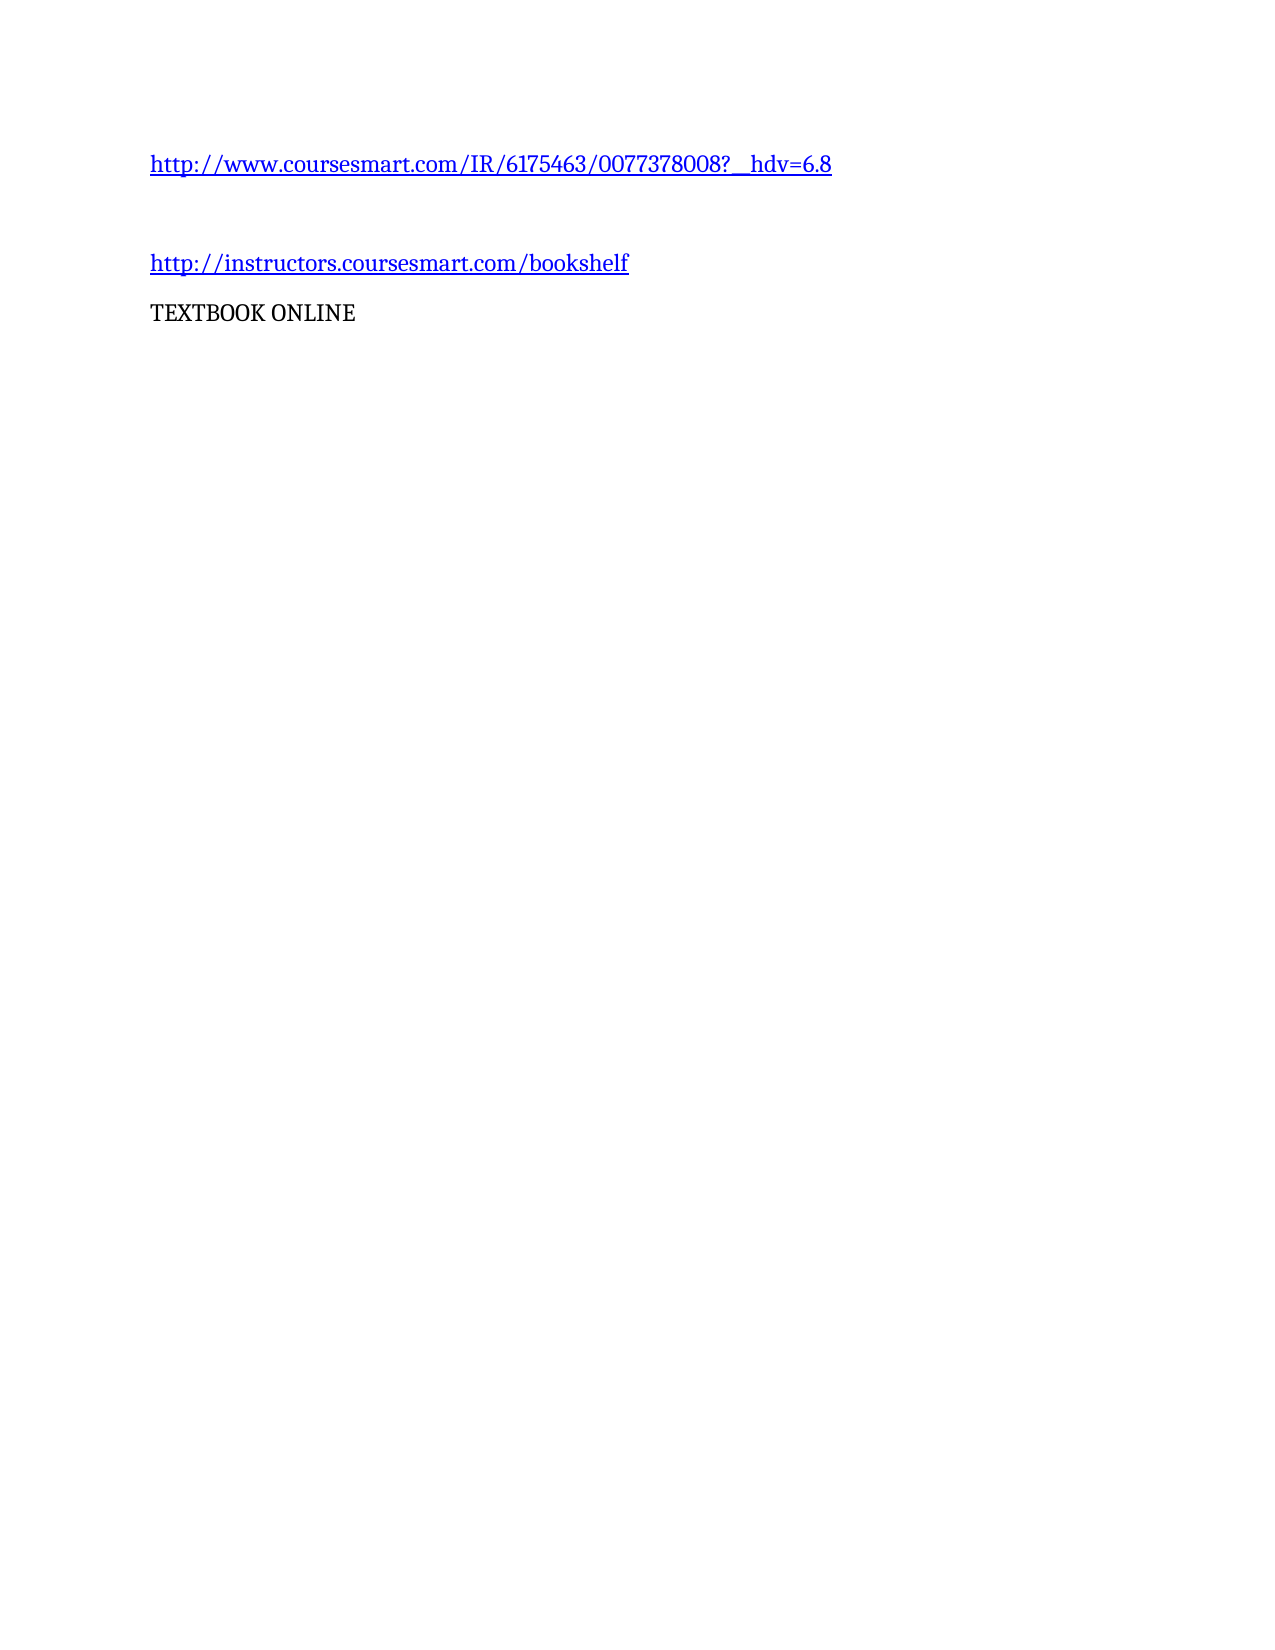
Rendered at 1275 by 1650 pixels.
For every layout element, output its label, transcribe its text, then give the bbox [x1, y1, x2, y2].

text http://instructors.coursesmart.com/bookshelf [150, 249, 1125, 278]
text TEXTBOOK ONLINE [150, 299, 1125, 327]
text http://www.coursesmart.com/IR/6175463/0077378008?__hdv=6.8 [150, 150, 1125, 179]
